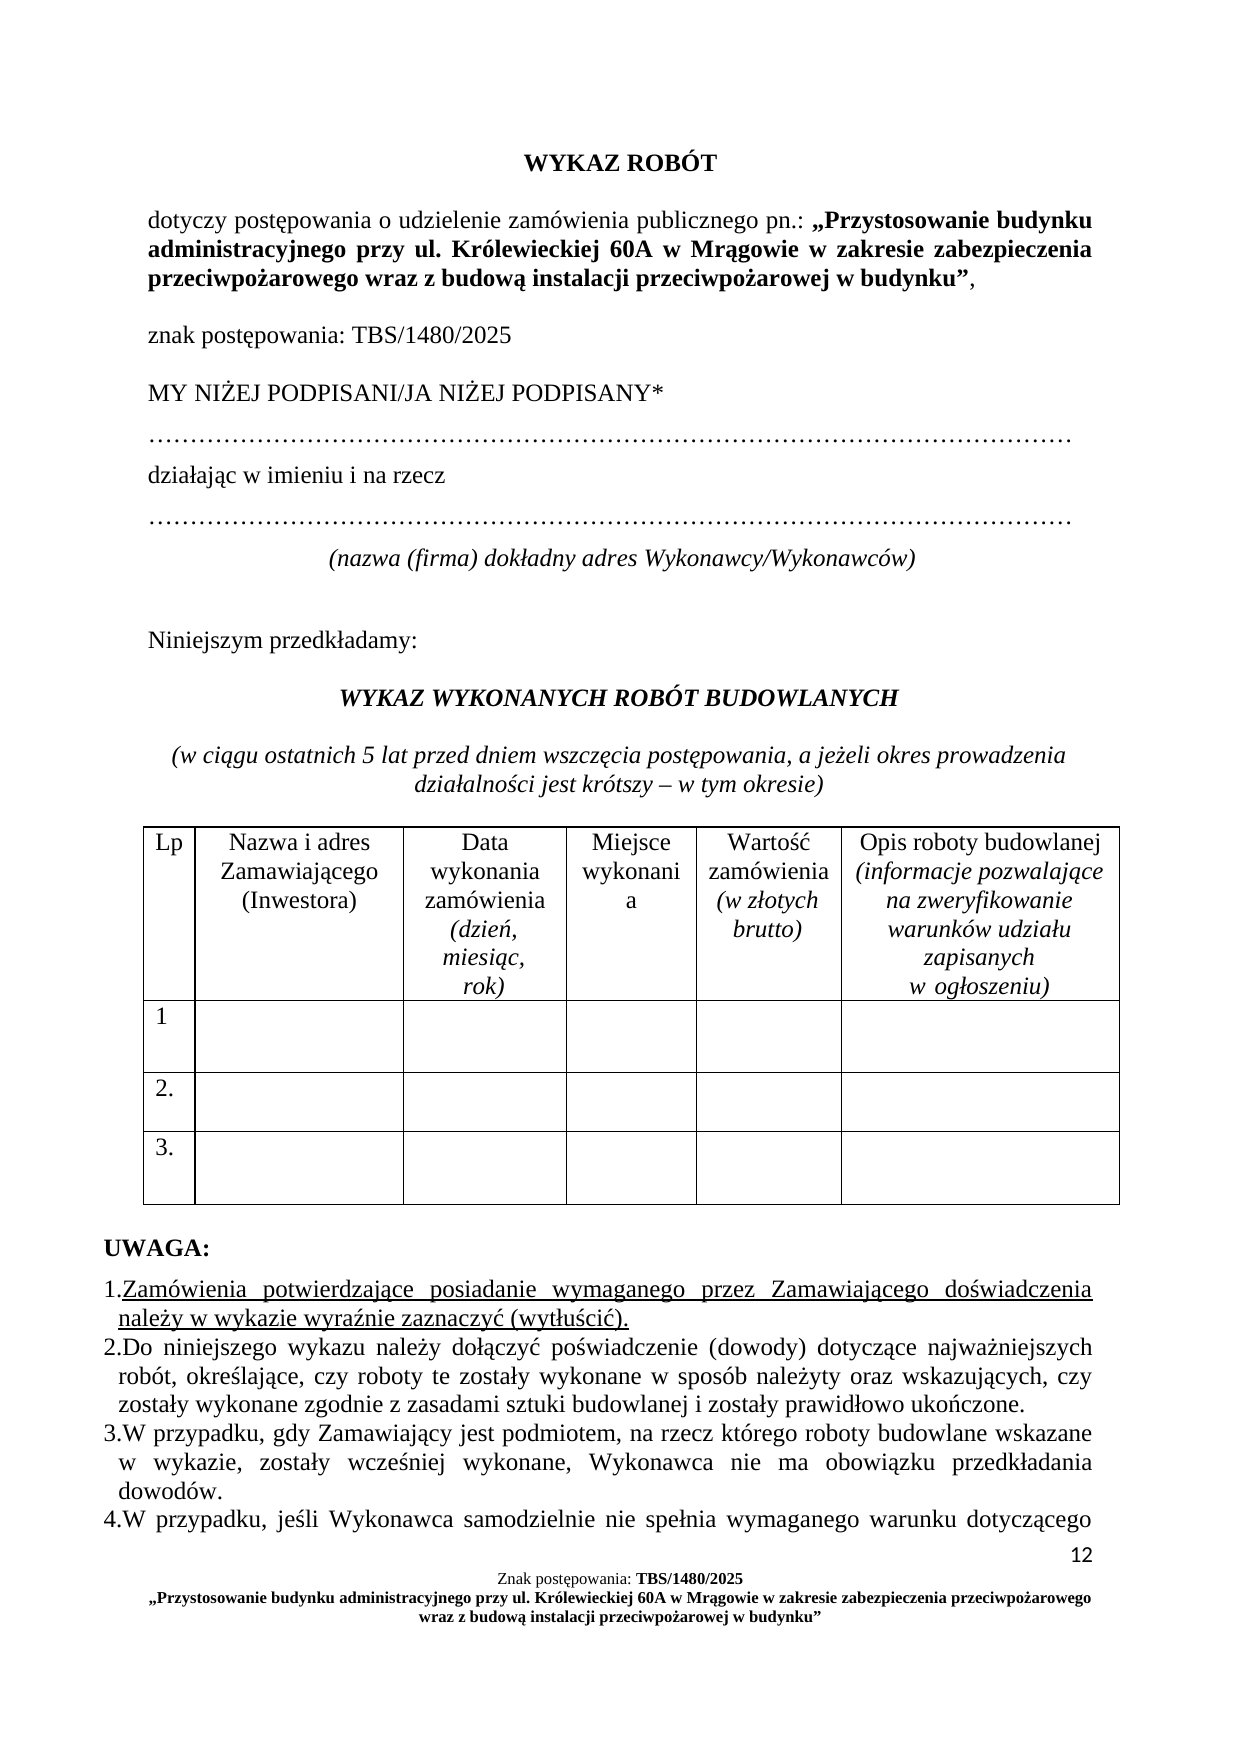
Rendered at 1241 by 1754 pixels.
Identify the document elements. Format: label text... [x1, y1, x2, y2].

text dotyczy postępowania o udzielenie zamówienia publicznego pn.: „Przystosowanie budynku administracyjnego przy ul. Królewieckiej 60A w Mrągowie w zakresie zabezpieczenia przeciwpożarowego wraz z budową instalacji przeciwpożarowej w budynku”, [148, 205, 1093, 291]
table_cell 3. [144, 1132, 194, 1203]
text WYKAZ ROBÓT [148, 148, 1093, 176]
table_cell [842, 1132, 1119, 1203]
table_cell [697, 1132, 841, 1203]
table_cell [404, 1132, 566, 1203]
text UWAGA: [103, 1233, 1093, 1262]
table_cell [196, 1132, 403, 1203]
table_header Opis roboty budowlanej (informacje pozwalające na zweryfikowanie warunków udziału zapisanych w ogłoszeniu) [842, 828, 1119, 1000]
table_cell [567, 1001, 696, 1072]
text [103, 1504, 1093, 1533]
table_cell [196, 1001, 403, 1072]
text 1.Zamówienia potwierdzające posiadanie wymaganego przez Zamawiającego doświadczenia należy w wykazie wyraźnie zaznaczyć (wytłuścić). [103, 1274, 1093, 1332]
table_cell [697, 1001, 841, 1072]
table_cell 1 [144, 1001, 194, 1072]
table_header Miejsce wykonania [567, 828, 696, 1000]
text 2.Do niniejszego wykazu należy dołączyć poświadczenie (dowody) dotyczące najważniejszych robót, określające, czy roboty te zostały wykonane w sposób należyty oraz wskazujących, czy zostały wykonane zgodnie z zasadami sztuki budowlanej i zostały prawidłowo ukończone. [103, 1332, 1093, 1418]
table_cell [567, 1132, 696, 1203]
table_header Data wykonania zamówienia (dzień, miesiąc, rok) [404, 828, 566, 1000]
text WYKAZ WYKONANYCH ROBÓT BUDOWLANYCH [148, 683, 1093, 711]
table_cell [196, 1073, 403, 1131]
table_header Wartość zamówienia (w złotych brutto) [697, 828, 841, 1000]
text znak postępowania: TBS/1480/2025 [148, 320, 1093, 349]
text MY NIŻEJ PODPISANI/JA NIŻEJ PODPISANY* [148, 378, 1093, 406]
text Niniejszym przedkładamy: [148, 625, 1093, 654]
table_cell [404, 1001, 566, 1072]
table_cell 2. [144, 1073, 194, 1131]
text działając w imieniu i na rzecz [148, 460, 1093, 489]
table_header Nazwa i adres Zamawiającego (Inwestora) [196, 828, 403, 1000]
table_cell [404, 1073, 566, 1131]
table_header Lp [144, 828, 194, 1000]
text ………………………………………………………………………………………………… [148, 501, 1093, 530]
table_cell [842, 1073, 1119, 1131]
text 3.W przypadku, gdy Zamawiający jest podmiotem, na rzecz którego roboty budowlane wskazane w wykazie, zostały wcześniej wykonane, Wykonawca nie ma obowiązku przedkładania dowodów. [103, 1418, 1093, 1504]
text ………………………………………………………………………………………………… [148, 419, 1093, 448]
table_cell [697, 1073, 841, 1131]
text (nazwa (firma) dokładny adres Wykonawcy/Wykonawców) [148, 543, 1093, 571]
text (w ciągu ostatnich 5 lat przed dniem wszczęcia postępowania, a jeżeli okres prowadzenia działalności jest krótszy – w tym okresie) [148, 740, 1093, 798]
table_cell [842, 1001, 1119, 1072]
table_cell [567, 1073, 696, 1131]
